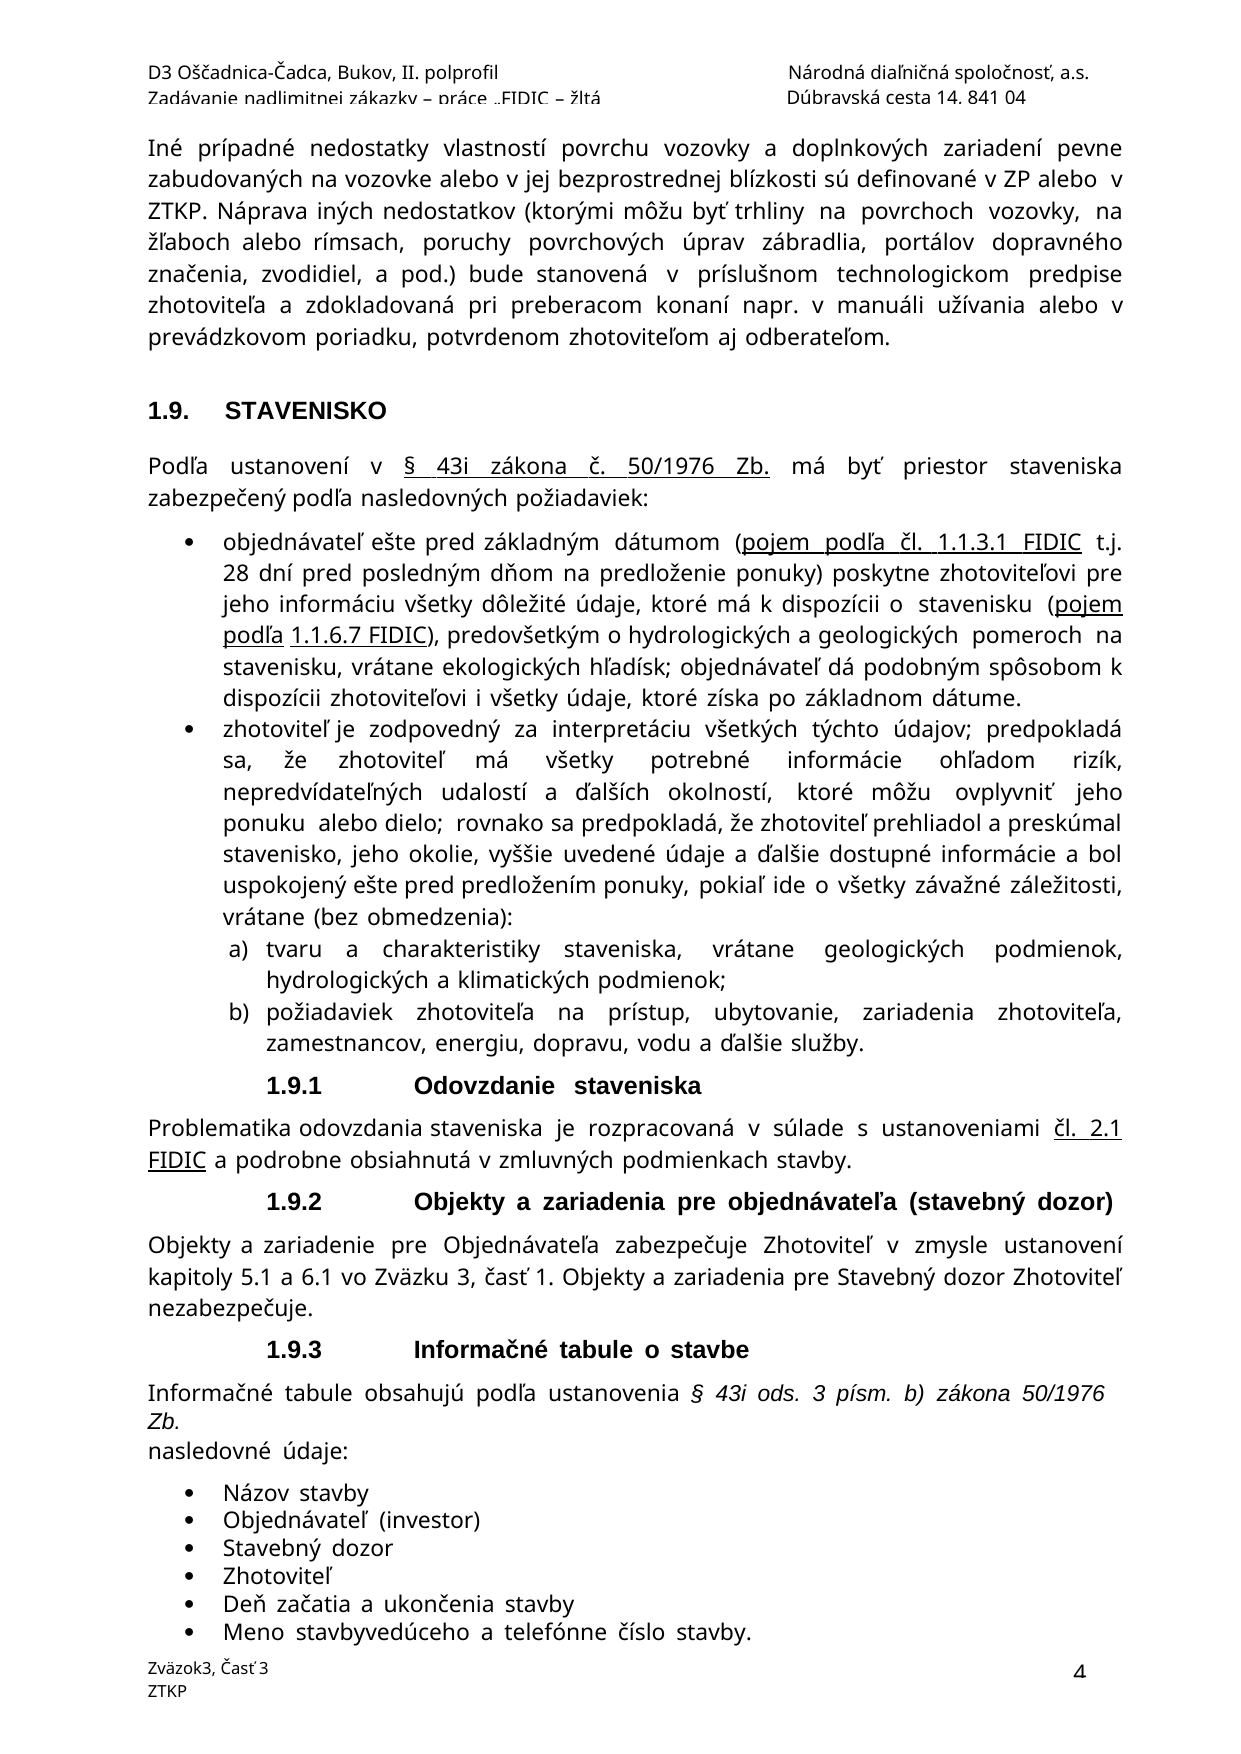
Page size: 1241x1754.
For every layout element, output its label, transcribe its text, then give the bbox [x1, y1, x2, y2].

text Podľa ustanovení v § 43i zákona č. 50/1976 Zb. má byť priestor staveniska zabezpečený podľa nasledovných požiadaviek: [148, 450, 1123, 513]
list požiadaviek zhotoviteľa na prístup, ubytovanie, zariadenia zhotoviteľa, zamestnancov, energiu, dopravu, vodu a ďalšie služby. [228, 996, 1122, 1058]
text nasledovné údaje: [148, 1435, 1134, 1466]
subtitle Odovzdanie staveniska [266, 1071, 1134, 1099]
text Objekty a zariadenie pre Objednávateľa zabezpečuje Zhotoviteľ v zmysle ustanovení kapitoly 5.1 a 6.1 vo Zväzku 3, časť 1. Objekty a zariadenia pre Stavebný dozor Zhotoviteľ nezabezpečuje. [148, 1229, 1123, 1323]
list zhotoviteľ je zodpovedný za interpretáciu všetkých týchto údajov; predpokladá sa, že zhotoviteľ má všetky potrebné informácie ohľadom rizík, nepredvídateľných udalostí a ďalších okolností, ktoré môžu ovplyvniť jeho ponuku alebo dielo; rovnako sa predpokladá, že zhotoviteľ prehliadol a preskúmal stavenisko, jeho okolie, vyššie uvedené údaje a ďalšie dostupné informácie a bol uspokojený ešte pred predložením ponuky, pokiaľ ide o všetky závažné záležitosti, vrátane (bez obmedzenia): [185, 713, 1123, 932]
subtitle Informačné tabule o stavbe [266, 1335, 1134, 1364]
list Objednávateľ (investor) [185, 1507, 1134, 1534]
list Stavebný dozor [185, 1534, 1134, 1562]
list Zhotoviteľ [185, 1562, 1134, 1590]
subtitle Objekty a zariadenia pre objednávateľa (stavebný dozor) [148, 1187, 1134, 1216]
list tvaru a charakteristiky staveniska, vrátane geologických podmienok, hydrologických a klimatických podmienok; [228, 932, 1123, 995]
text Informačné tabule obsahujú podľa ustanovenia § 43i ods. 3 písm. b) zákona 50/1976 Zb. [148, 1377, 1134, 1434]
list Meno stavbyvedúceho a telefónne číslo stavby. [185, 1618, 1134, 1646]
list Deň začatia a ukončenia stavby [185, 1590, 1134, 1618]
list objednávateľ ešte pred základným dátumom (pojem podľa čl. 1.1.3.1 FIDIC t.j. 28 dní pred posledným dňom na predloženie ponuky) poskytne zhotoviteľovi pre jeho informáciu všetky dôležité údaje, ktoré má k dispozícii o stavenisku (pojem podľa 1.1.6.7 FIDIC), predovšetkým o hydrologických a geologických pomeroch na stavenisku, vrátane ekologických hľadísk; objednávateľ dá podobným spôsobom k dispozícii zhotoviteľovi i všetky údaje, ktoré získa po základnom dátume. [185, 526, 1123, 713]
text Problematika odovzdania staveniska je rozpracovaná v súlade s ustanoveniami čl. 2.1 FIDIC a podrobne obsiahnutá v zmluvných podmienkach stavby. [148, 1112, 1123, 1175]
subtitle STAVENISKO [148, 396, 1134, 425]
text Iné prípadné nedostatky vlastností povrchu vozovky a doplnkových zariadení pevne zabudovaných na vozovke alebo v jej bezprostrednej blízkosti sú definované v ZP alebo v ZTKP. Náprava iných nedostatkov (ktorými môžu byť trhliny na povrchoch vozovky, na žľaboch alebo rímsach, poruchy povrchových úprav zábradlia, portálov dopravného značenia, zvodidiel, a pod.) bude stanovená v príslušnom technologickom predpise zhotoviteľa a zdokladovaná pri preberacom konaní napr. v manuáli užívania alebo v prevádzkovom poriadku, potvrdenom zhotoviteľom aj odberateľom. [148, 132, 1123, 352]
list Názov stavby [185, 1479, 1134, 1507]
